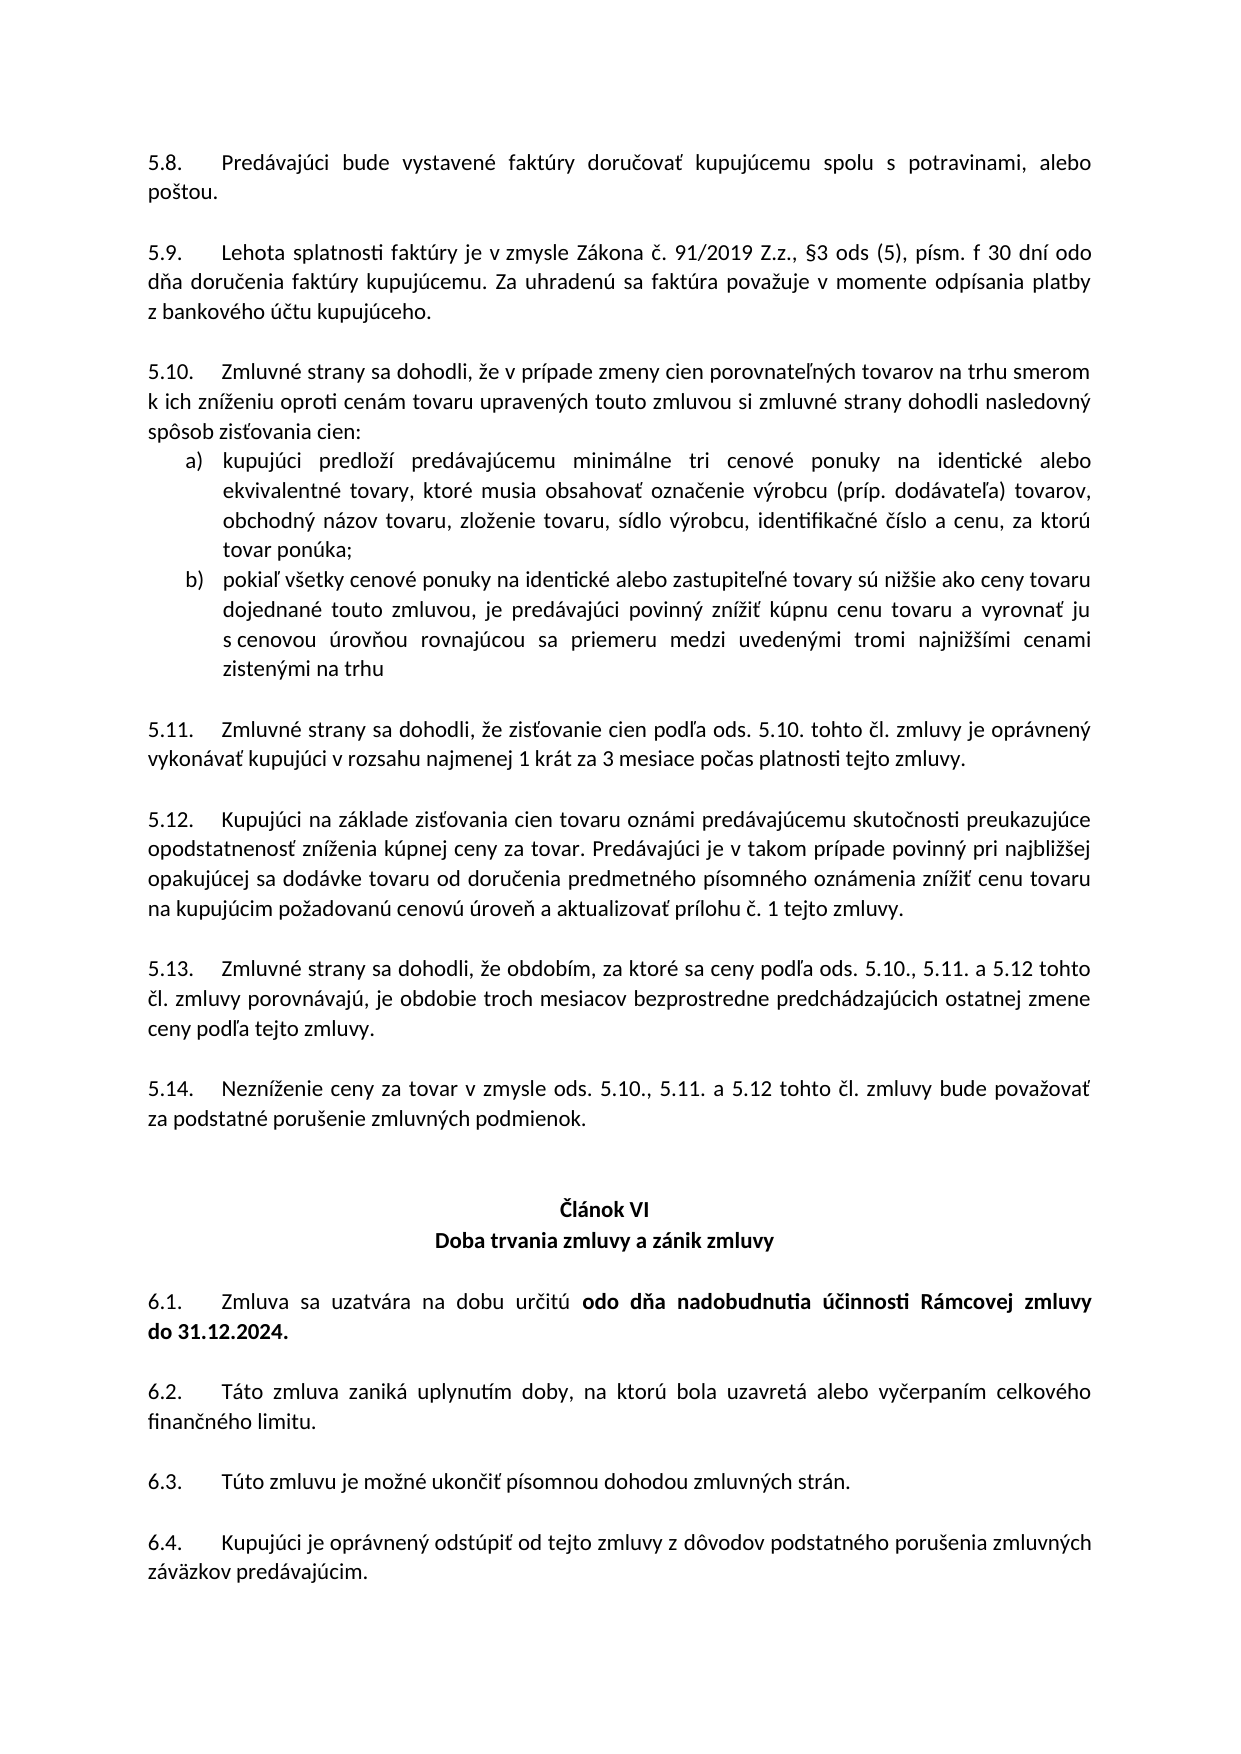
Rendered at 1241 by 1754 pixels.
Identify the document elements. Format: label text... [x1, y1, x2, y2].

list Kupujúci na základe zisťovania cien tovaru oznámi predávajúcemu skutočnosti preukazujúce opodstatnenosť zníženia kúpnej ceny za tovar. Predávajúci je v takom prípade povinný pri najbližšej opakujúcej sa dodávke tovaru od doručenia predmetného písomného oznámenia znížiť cenu tovaru na kupujúcim požadovanú cenovú úroveň a aktualizovať prílohu č. 1 tejto zmluvy. [148, 805, 1093, 922]
list pokiaľ všetky cenové ponuky na identické alebo zastupiteľné tovary sú nižšie ako ceny tovaru dojednané touto zmluvou, je predávajúci povinný znížiť kúpnu cenu tovaru a vyrovnať ju s cenovou úrovňou rovnajúcou sa priemeru medzi uvedenými tromi najnižšími cenami zistenými na trhu [185, 565, 1093, 682]
list Lehota splatnosti faktúry je v zmysle Zákona č. 91/2019 Z.z., §3 ods (5), písm. f 30 dní odo dňa doručenia faktúry kupujúcemu. Za uhradenú sa faktúra považuje v momente odpísania platby z bankového účtu kupujúceho. [148, 238, 1093, 325]
list Túto zmluvu je možné ukončiť písomnou dohodou zmluvných strán. [148, 1467, 1093, 1495]
list Zmluvné strany sa dohodli, že obdobím, za ktoré sa ceny podľa ods. 5.10., 5.11. a 5.12 tohto čl. zmluvy porovnávajú, je obdobie troch mesiacov bezprostredne predchádzajúcich ostatnej zmene ceny podľa tejto zmluvy. [148, 954, 1093, 1042]
list kupujúci predloží predávajúcemu minimálne tri cenové ponuky na identické alebo ekvivalentné tovary, ktoré musia obsahovať označenie výrobcu (príp. dodávateľa) tovarov, obchodný názov tovaru, zloženie tovaru, sídlo výrobcu, identifikačné číslo a cenu, za ktorú tovar ponúka; [185, 447, 1093, 564]
list Táto zmluva zaniká uplynutím doby, na ktorú bola uzavretá alebo vyčerpaním celkového finančného limitu. [148, 1377, 1093, 1435]
list Predávajúci bude vystavené faktúry doručovať kupujúcemu spolu s potravinami, alebo poštou. [148, 148, 1093, 205]
list Zmluvné strany sa dohodli, že zisťovanie cien podľa ods. 5.10. tohto čl. zmluvy je oprávnený vykonávať kupujúci v rozsahu najmenej 1 krát za 3 mesiace počas platnosti tejto zmluvy. [148, 715, 1093, 772]
list Kupujúci je oprávnený odstúpiť od tejto zmluvy z dôvodov podstatného porušenia zmluvných záväzkov predávajúcim. [148, 1528, 1093, 1586]
list Nezníženie ceny za tovar v zmysle ods. 5.10., 5.11. a 5.12 tohto čl. zmluvy bude považovať za podstatné porušenie zmluvných podmienok. [148, 1074, 1093, 1132]
list Zmluvné strany sa dohodli, že v prípade zmeny cien porovnateľných tovarov na trhu smerom k ich zníženiu oproti cenám tovaru upravených touto zmluvou si zmluvné strany dohodli nasledovný spôsob zisťovania cien: [148, 357, 1093, 445]
list Doba trvania zmluvy a zánik zmluvy [147, 1226, 1063, 1254]
list Článok VI [147, 1195, 1063, 1223]
list Zmluva sa uzatvára na dobu určitú odo dňa nadobudnutia účinnosti Rámcovej zmluvy do 31.12.2024. [148, 1287, 1093, 1345]
